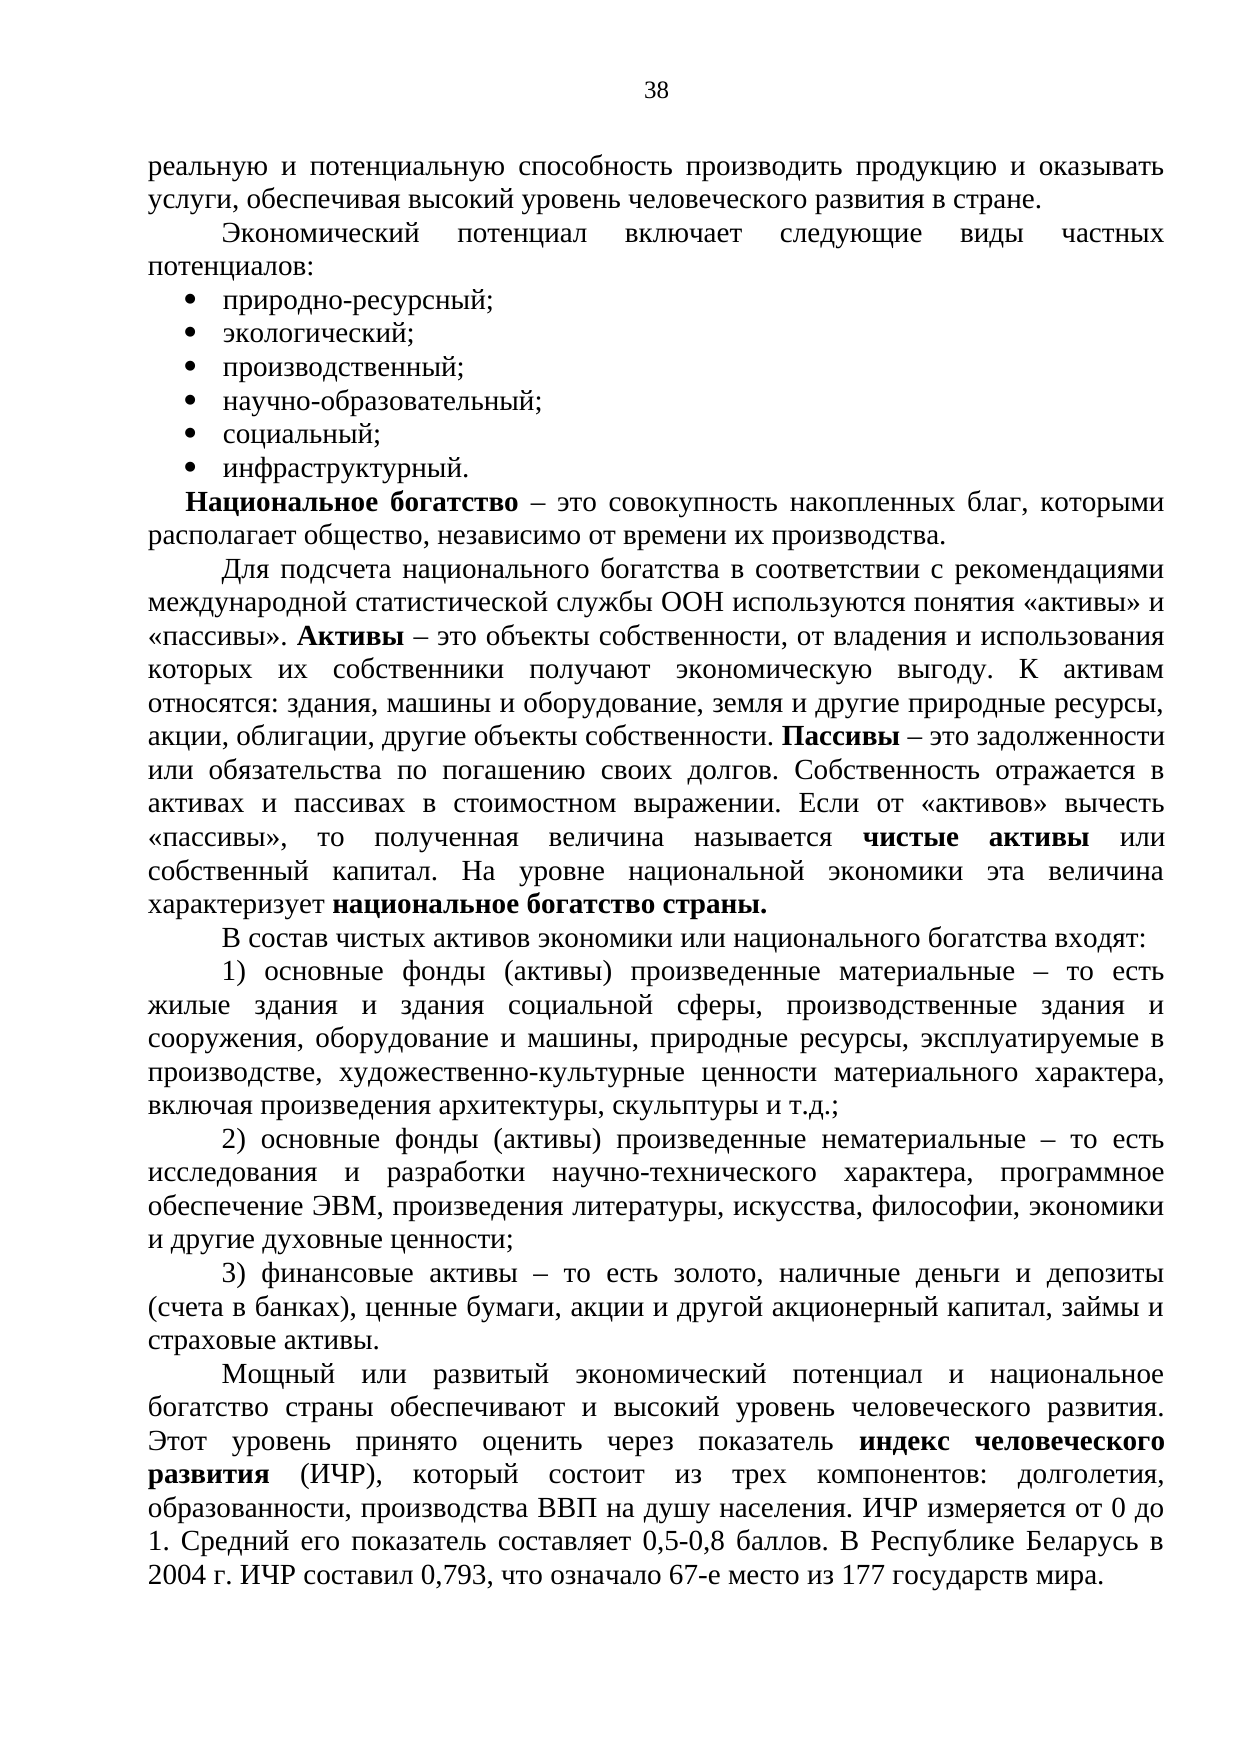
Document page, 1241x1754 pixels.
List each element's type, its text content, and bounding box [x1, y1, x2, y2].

list научно-образовательный; [185, 383, 1165, 416]
list производственный; [185, 349, 1165, 383]
text Мощный или развитый экономический потенциал и национальное богатство страны обеспечивают и высокий уровень человеческого развития. Этот уровень принято оценить через показатель индекс человеческого развития (ИЧР), который состоит из трех компонентов: долголетия, образованности, производства ВВП на душу населения. ИЧР измеряется от 0 до 1. Средний его показатель составляет 0,5-0,8 баллов. В Республике Беларусь в . ИЧР составил 0,793, что означало 67-е место из 177 государств мира. [148, 1356, 1165, 1591]
list природно-ресурсный; [185, 282, 1165, 316]
text Для подсчета национального богатства в соответствии с рекомендациями международной статистической службы ООН используются понятия «активы» и «пассивы». Активы – это объекты собственности, от владения и использования которых их собственники получают экономическую выгоду. К активам относятся: здания, машины и оборудование, земля и другие природные ресурсы, акции, облигации, другие объекты собственности. Пассивы – это задолженности или обязательства по погашению своих долгов. Собственность отражается в активах и пассивах в стоимостном выражении. Если от «активов» вычесть «пассивы», то полученная величина называется чистые активы или собственный капитал. На уровне национальной экономики эта величина характеризует национальное богатство страны. [148, 551, 1165, 920]
list социальный; [185, 416, 1165, 450]
list инфраструктурный. [185, 450, 1165, 484]
text 1) основные фонды (активы) произведенные материальные – то есть жилые здания и здания социальной сферы, производственные здания и сооружения, оборудование и машины, природные ресурсы, эксплуатируемые в производстве, художественно-культурные ценности материального характера, включая произведения архитектуры, скульптуры и т.д.; [148, 953, 1165, 1121]
text В состав чистых активов экономики или национального богатства входят: [148, 920, 1165, 953]
text 2) основные фонды (активы) произведенные нематериальные – то есть исследования и разработки научно-технического характера, программное обеспечение ЭВМ, произведения литературы, искусства, философии, экономики и другие духовные ценности; [148, 1121, 1165, 1255]
list экологический; [185, 316, 1165, 349]
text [148, 148, 1165, 215]
text Экономический потенциал включает следующие виды частных потенциалов: [148, 215, 1165, 282]
text Национальное богатство – это совокупность накопленных благ, которыми располагает общество, независимо от времени их производства. [148, 484, 1165, 551]
text 3) финансовые активы – то есть золото, наличные деньги и депозиты (счета в банках), ценные бумаги, акции и другой акционерный капитал, займы и страховые активы. [148, 1255, 1165, 1356]
